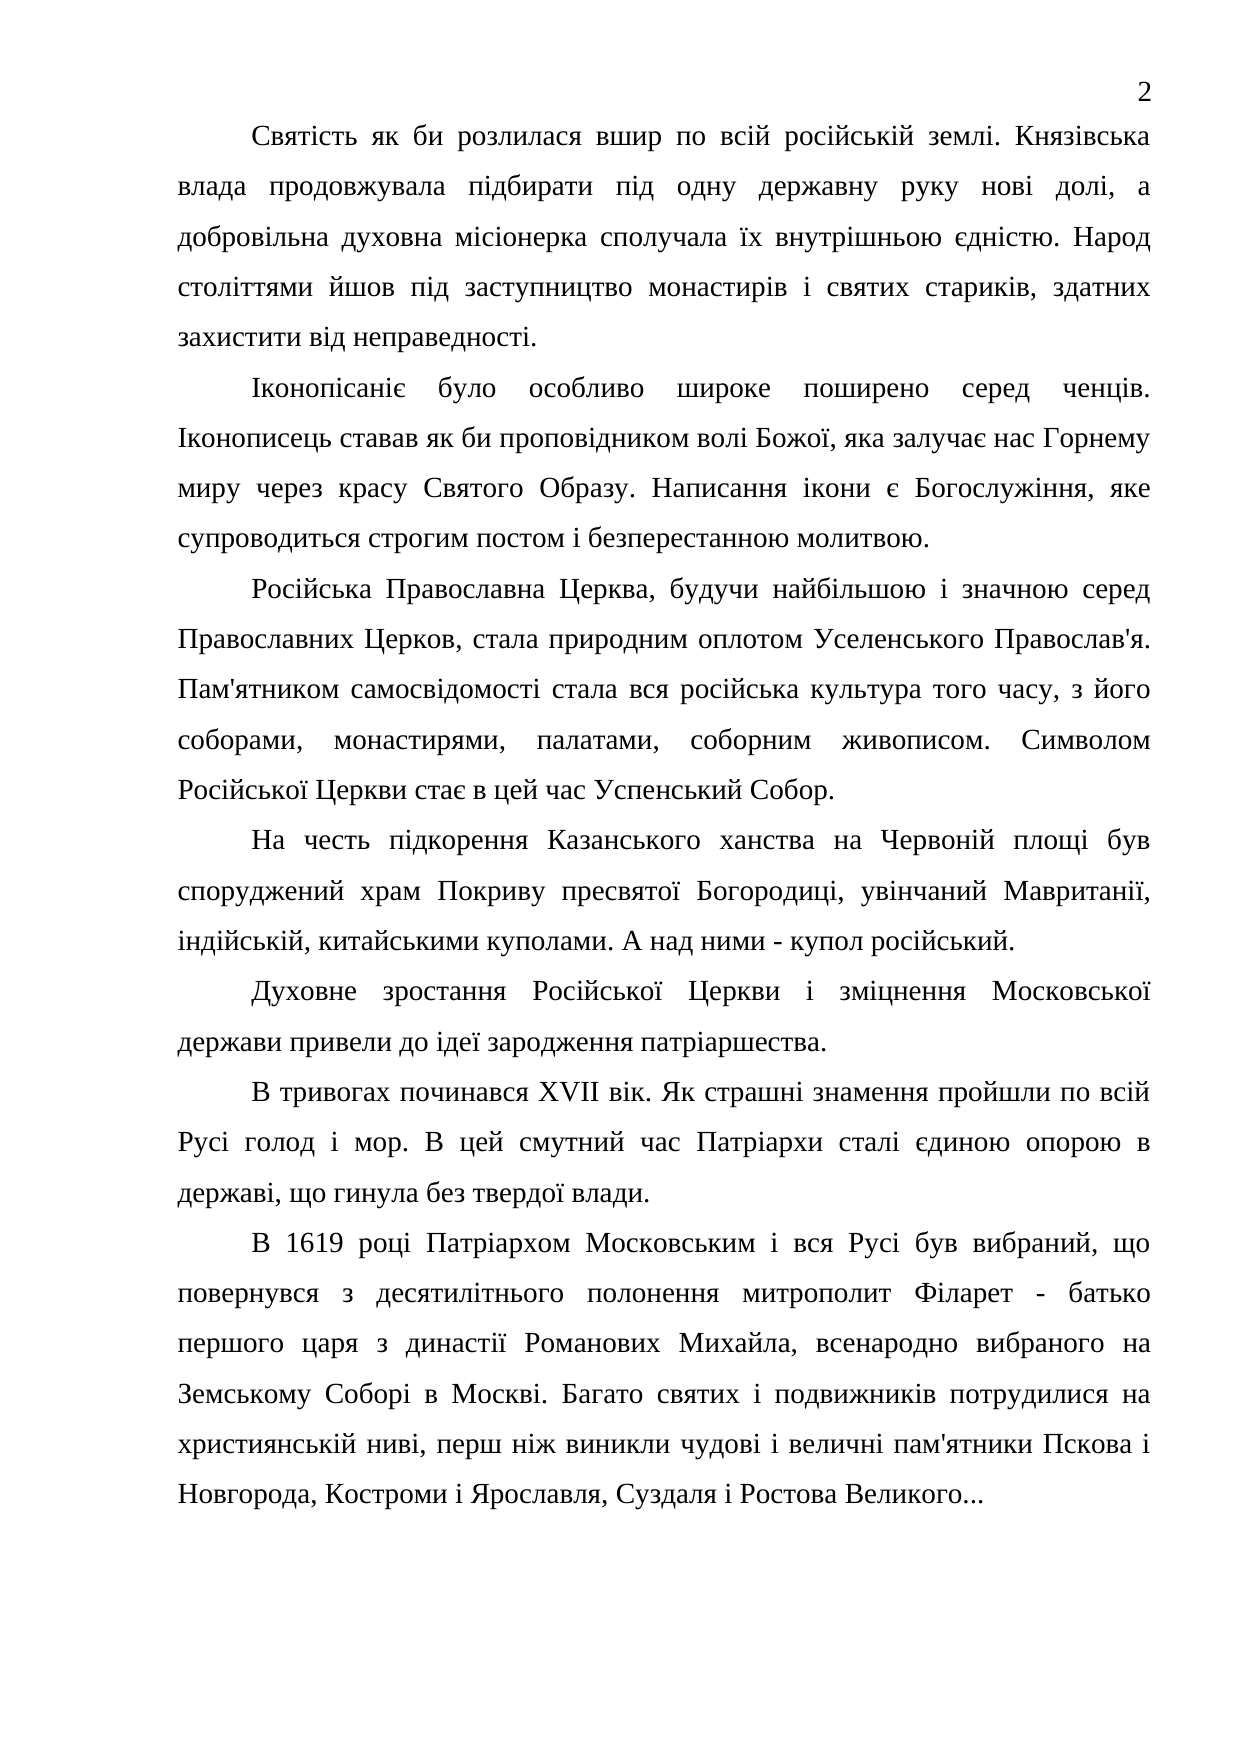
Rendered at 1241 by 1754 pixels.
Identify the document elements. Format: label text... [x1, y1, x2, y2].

text В тривогах починався XVII вік. Як страшні знамення пройшли по всій Русі голод і мор. В цей смутний час Патріархи сталі єдиною опорою в державі, що гинула без твердої влади. [177, 1074, 1152, 1208]
text Іконопісаніє було особливо широке поширено серед ченців. Іконописець ставав як би проповідником волі Божої, яка залучає нас Горнему миру через красу Святого Образу. Написання ікони є Богослужіння, яке супроводиться строгим постом і безперестанною молитвою. [177, 370, 1152, 554]
text Російська Православна Церква, будучи найбільшою і значною серед Православних Церков, стала природним оплотом Уселенського Православ'я. Пам'ятником самосвідомості стала вся російська культура того часу, з його соборами, монастирями, палатами, соборним живописом. Символом Російської Церкви стає в цей час Успенський Собор. [177, 571, 1152, 806]
text В 1619 році Патріархом Московським і вся Русі був вибраний, що повернувся з десятилітнього полонення митрополит Філарет - батько першого царя з династії Романових Михайла, всенародно вибраного на Земському Соборі в Москві. Багато святих і подвижників потрудилися на християнській ниві, перш ніж виникли чудові і величні пам'ятники Пскова і Новгорода, Костроми і Ярославля, Суздаля і Ростова Великого... [177, 1225, 1152, 1510]
text На честь підкорення Казанського ханства на Червоній площі був споруджений храм Покриву пресвятої Богородиці, увінчаний Мавританії, індійській, китайськими куполами. А над ними - купол російський. [177, 822, 1152, 957]
text Духовне зростання Російської Церкви і зміцнення Московської держави привели до ідеї зародження патріаршества. [177, 973, 1152, 1057]
text Святість як би розлилася вшир по всій російській землі. Князівська влада продовжувала підбирати під одну державну руку нові долі, а добровільна духовна місіонерка сполучала їх внутрішньою єдністю. Народ століттями йшов під заступництво монастирів і святих стариків, здатних захистити від неправедності. [177, 118, 1152, 353]
